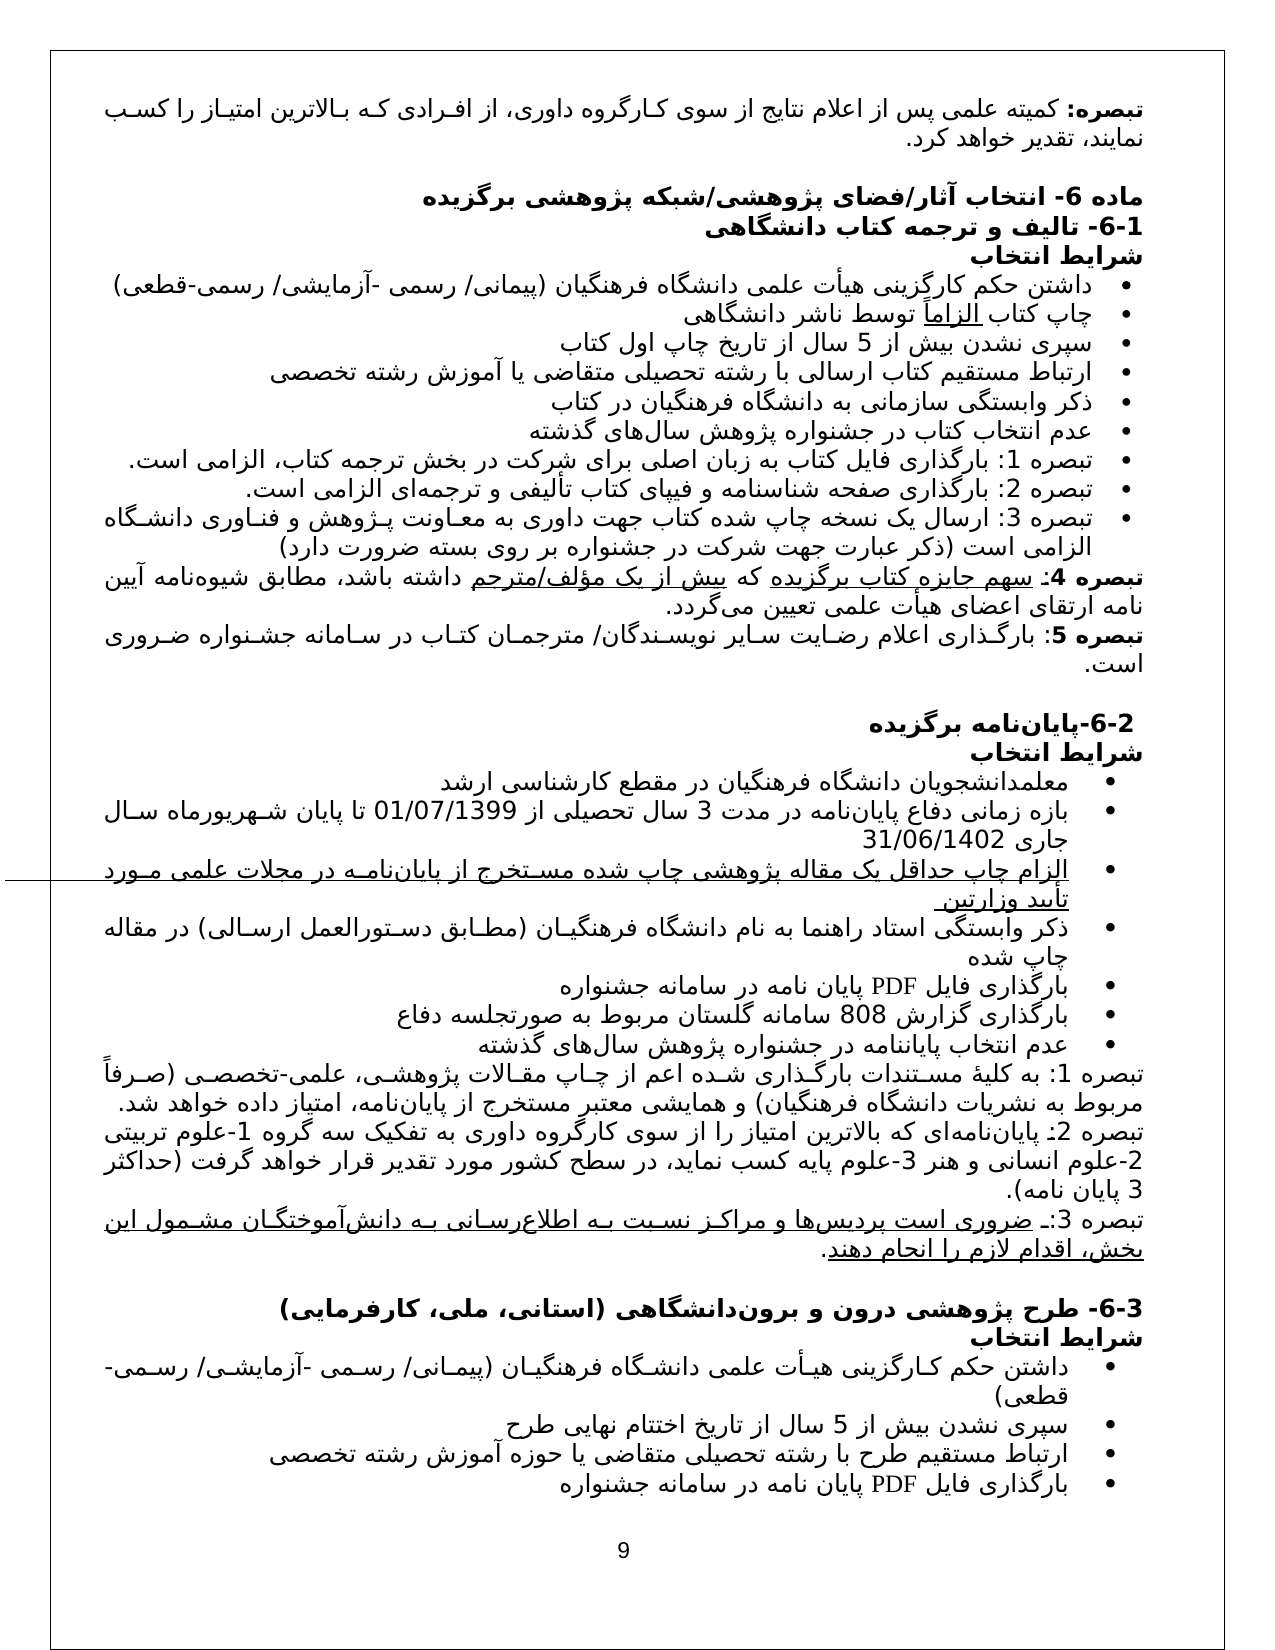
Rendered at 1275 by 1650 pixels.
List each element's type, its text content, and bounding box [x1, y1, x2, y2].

text تبصره 5: بارگذاری اعلام رضایت سایر نویسندگان/ مترجمان کتاب در سامانه جشنواره ضروری است. [103, 620, 1144, 678]
list تبصره 3: ارسال یک نسخه چاپ شده کتاب جهت داوری به معاونت پژوهش و فناوری دانشگاه الزامی است (ذکر عبارت جهت شرکت در جشنواره بر روی بسته ضرورت دارد) [103, 503, 1122, 562]
text تبصره 3: ضروری است پردیس‌ها و مراکز نسبت به اطلاع‌رسانی به دانش‌آموختگان مشمول این بخش، اقدام لازم را انجام دهند. [103, 1205, 1144, 1263]
list ارتباط مستقیم طرح با رشته تحصیلی متقاضی یا حوزه آموزش رشته تخصصی [103, 1439, 1106, 1469]
text شرایط انتخاب [103, 738, 1144, 767]
list تبصره 1: بارگذاری فایل کتاب به زبان اصلی برای شرکت در بخش ترجمه کتاب، الزامی است. [103, 445, 1122, 474]
subtitle 6-1- تالیف و ترجمه کتاب دانشگاهی [103, 212, 1144, 241]
text تبصره 1: به کلیۀ مستندات بارگذاری شده اعم از چاپ مقالات پژوهشی، علمی-تخصصی (صرفاً مربوط به نشریات دانشگاه فرهنگیان) و همایشی معتبر مستخرج از پایان‌نامه، امتیاز داده خواهد شد. [103, 1059, 1144, 1117]
list چاپ کتاب الزاماً توسط ناشر دانشگاهی [103, 299, 1122, 328]
list بارگذاری فایل PDF پایان نامه در سامانه جشنواره [103, 1469, 1106, 1498]
list بازه زمانی دفاع پایان‌نامه در مدت 3 سال تحصیلی از 01/07/1399 تا پایان شهریورماه سال جاری 31/06/1402 [103, 796, 1106, 855]
list داشتن حکم کارگزینی هیأت علمی دانشگاه فرهنگیان (پیمانی/ رسمی -آزمایشی/ رسمی-قطعی) [103, 270, 1122, 299]
text شرایط انتخاب [103, 1323, 1144, 1352]
list تبصره 2: بارگذاری صفحه شناسنامه و فیپای کتاب تألیفی و ترجمه‌ای الزامی است. [103, 474, 1122, 503]
list سپری نشدن بیش از 5 سال از تاریخ اختتام نهایی طرح [103, 1410, 1106, 1439]
text تبصره: کمیته علمی پس از اعلام نتایج از سوی کارگروه داوری، از افرادی که بالاترین امتیاز را کسب نمایند، تقدیر خواهد کرد. [103, 94, 1144, 152]
list بارگذاری فایل PDF پایان نامه در سامانه جشنواره [103, 971, 1106, 1001]
text تبصره 2: پایان‌نامه‌ای که بالاترین امتیاز را از سوی کارگروه داوری به تفکیک سه گروه 1-علوم تربیتی 2-علوم انسانی و هنر 3-علوم پایه کسب نماید، در سطح کشور مورد تقدیر قرار خواهد گرفت (حداکثر 3 پایان نامه). [103, 1117, 1144, 1205]
text تبصره 4: سهم جایزه کتاب برگزیده که بیش از یک مؤلف/مترجم داشته باشد، مطابق شیوه‌نامه‌ آیین نامه ارتقای اعضای هیأت علمی تعیین می‌گردد. [103, 562, 1144, 620]
list داشتن حکم کارگزینی هیأت علمی دانشگاه فرهنگیان (پیمانی/ رسمی -آزمایشی/ رسمی-قطعی) [103, 1352, 1106, 1410]
subtitle ماده 6- انتخاب آثار/فضای پژوهشی/شبکه پژوهشی برگزیده [103, 183, 1144, 212]
list عدم انتخاب پایاننامه در جشنواره پژوهش سال‌های گذشته [103, 1030, 1106, 1059]
text شرایط انتخاب [103, 241, 1144, 270]
subtitle 6-2-پایان‌نامه برگزیده [103, 709, 1144, 738]
list الزام چاپ حداقل یک مقاله پژوهشی چاپ شده مستخرج از پایان‌نامه در مجلات علمی مورد تأیید وزارتین [103, 855, 1106, 913]
list ارتباط مستقیم کتاب ارسالی با رشته تحصیلی متقاضی یا آموزش رشته تخصصی [103, 358, 1122, 387]
list ذکر وابستگی استاد راهنما به ‌نام دانشگاه فرهنگیان (مطابق دستورالعمل ارسالی) در مقاله چاپ شده [103, 913, 1106, 971]
subtitle 6-3- طرح پژوهشی درون‌ و برون‌دانشگاهی (استانی، ملی، کارفرمایی) [103, 1294, 1144, 1323]
list ذکر وابستگی سازمانی به دانشگاه فرهنگیان در کتاب [103, 387, 1122, 416]
list معلمدانشجویان دانشگاه فرهنگیان در مقطع کارشناسی ارشد [103, 767, 1106, 796]
list عدم انتخاب کتاب در جشنواره پژوهش سال‌های گذشته [103, 416, 1122, 445]
list سپری نشدن بیش از 5 سال از تاریخ چاپ اول کتاب [103, 328, 1122, 358]
list بارگذاری گزارش 808 سامانه گلستان مربوط به صورتجلسه دفاع [103, 1001, 1106, 1030]
